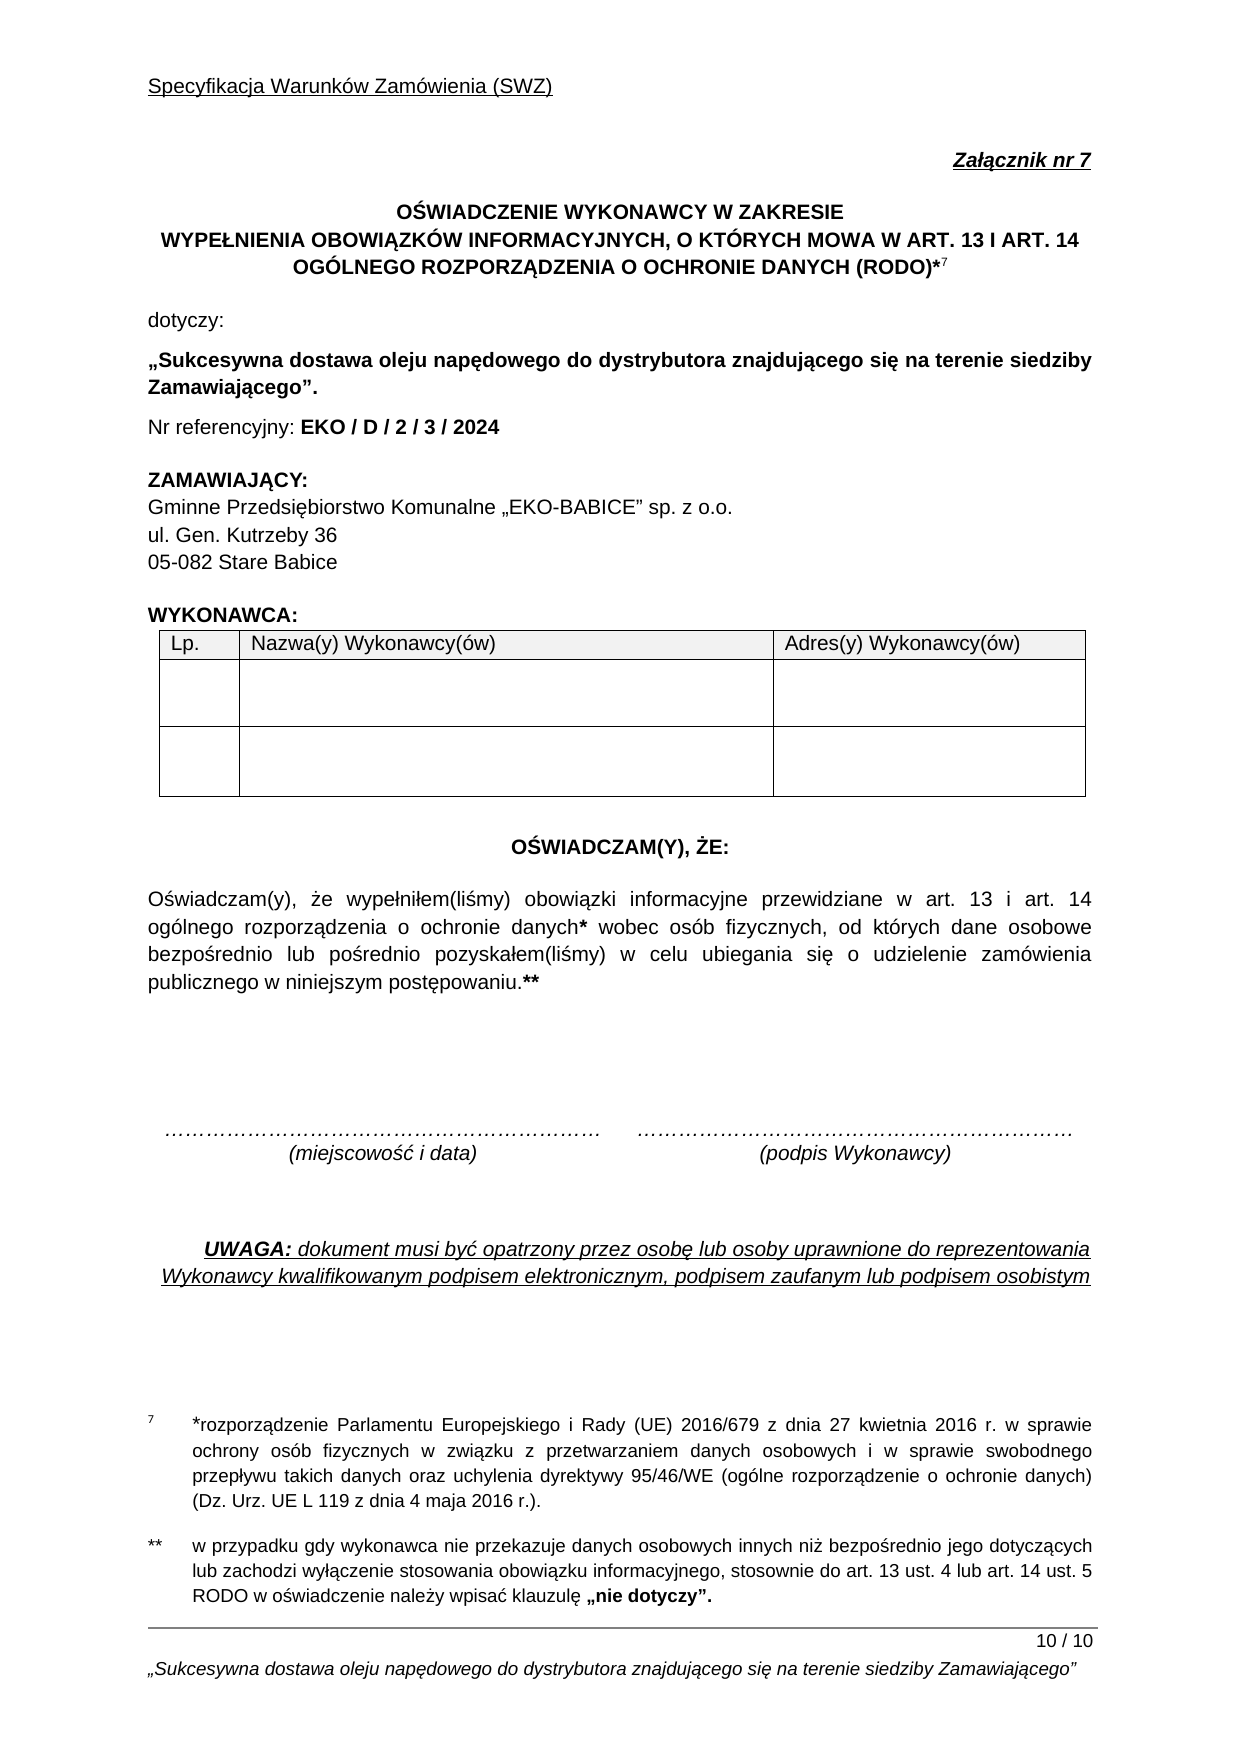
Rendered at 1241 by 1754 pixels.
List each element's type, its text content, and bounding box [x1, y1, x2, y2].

table_header ……………………………………………………… (miejscowość i data) [148, 1117, 620, 1165]
text 05-082 Stare Babice [148, 550, 1093, 574]
text OGÓLNEGO ROZPORZĄDZENIA O OCHRONIE DANYCH (RODO)* [148, 255, 1093, 279]
text OŚWIADCZAM(Y), ŻE: [148, 834, 1093, 858]
table_header Adres(y) Wykonawcy(ów) [774, 631, 1085, 659]
text UWAGA: dokument musi być opatrzony przez osobę lub osoby uprawnione do reprezentowania Wykonawcy kwalifikowanym podpisem elektronicznym, podpisem zaufanym lub podpisem osobistym [148, 1237, 1093, 1288]
text WYPEŁNIENIA OBOWIĄZKÓW INFORMACYJNYCH, O KTÓRYCH MOWA W ART. 13 I ART. 14 [148, 228, 1093, 252]
text OŚWIADCZENIE WYKONAWCY W ZAKRESIE [148, 200, 1093, 224]
list „Sukcesywna dostawa oleju napędowego do dystrybutora znajdującego się na terenie siedziby Zamawiającego”. [148, 348, 1093, 399]
text ZAMAWIAJĄCY: [148, 468, 1093, 492]
list Nr referencyjny: EKO / D / 2 / 3 / 2024 [148, 415, 1093, 439]
table_header Nazwa(y) Wykonawcy(ów) [240, 631, 773, 659]
table_header Lp. [160, 631, 239, 659]
text WYKONAWCA: [148, 603, 1093, 627]
table_cell [160, 727, 239, 796]
text ul. Gen. Kutrzeby 36 [148, 523, 1093, 547]
table_cell [240, 660, 773, 726]
table_cell [160, 660, 239, 726]
table_cell [774, 660, 1085, 726]
text Gminne Przedsiębiorstwo Komunalne „EKO-BABICE” sp. z o.o. [148, 495, 1093, 519]
table_cell [774, 727, 1085, 796]
text Oświadczam(y), że wypełniłem(liśmy) obowiązki informacyjne przewidziane w art. 13 i art. 14 ogólnego rozporządzenia o ochronie danych* wobec osób fizycznych, od których dane osobowe bezpośrednio lub pośrednio pozyskałem(liśmy) w celu ubiegania się o udzielenie zamówienia publicznego w niniejszym postępowaniu.** [148, 887, 1093, 993]
table_header ……………………………………………………… (podpis Wykonawcy) [620, 1117, 1093, 1165]
table_cell [240, 727, 773, 796]
text dotyczy: [148, 308, 1093, 332]
text Załącznik nr 7 [148, 148, 1093, 172]
